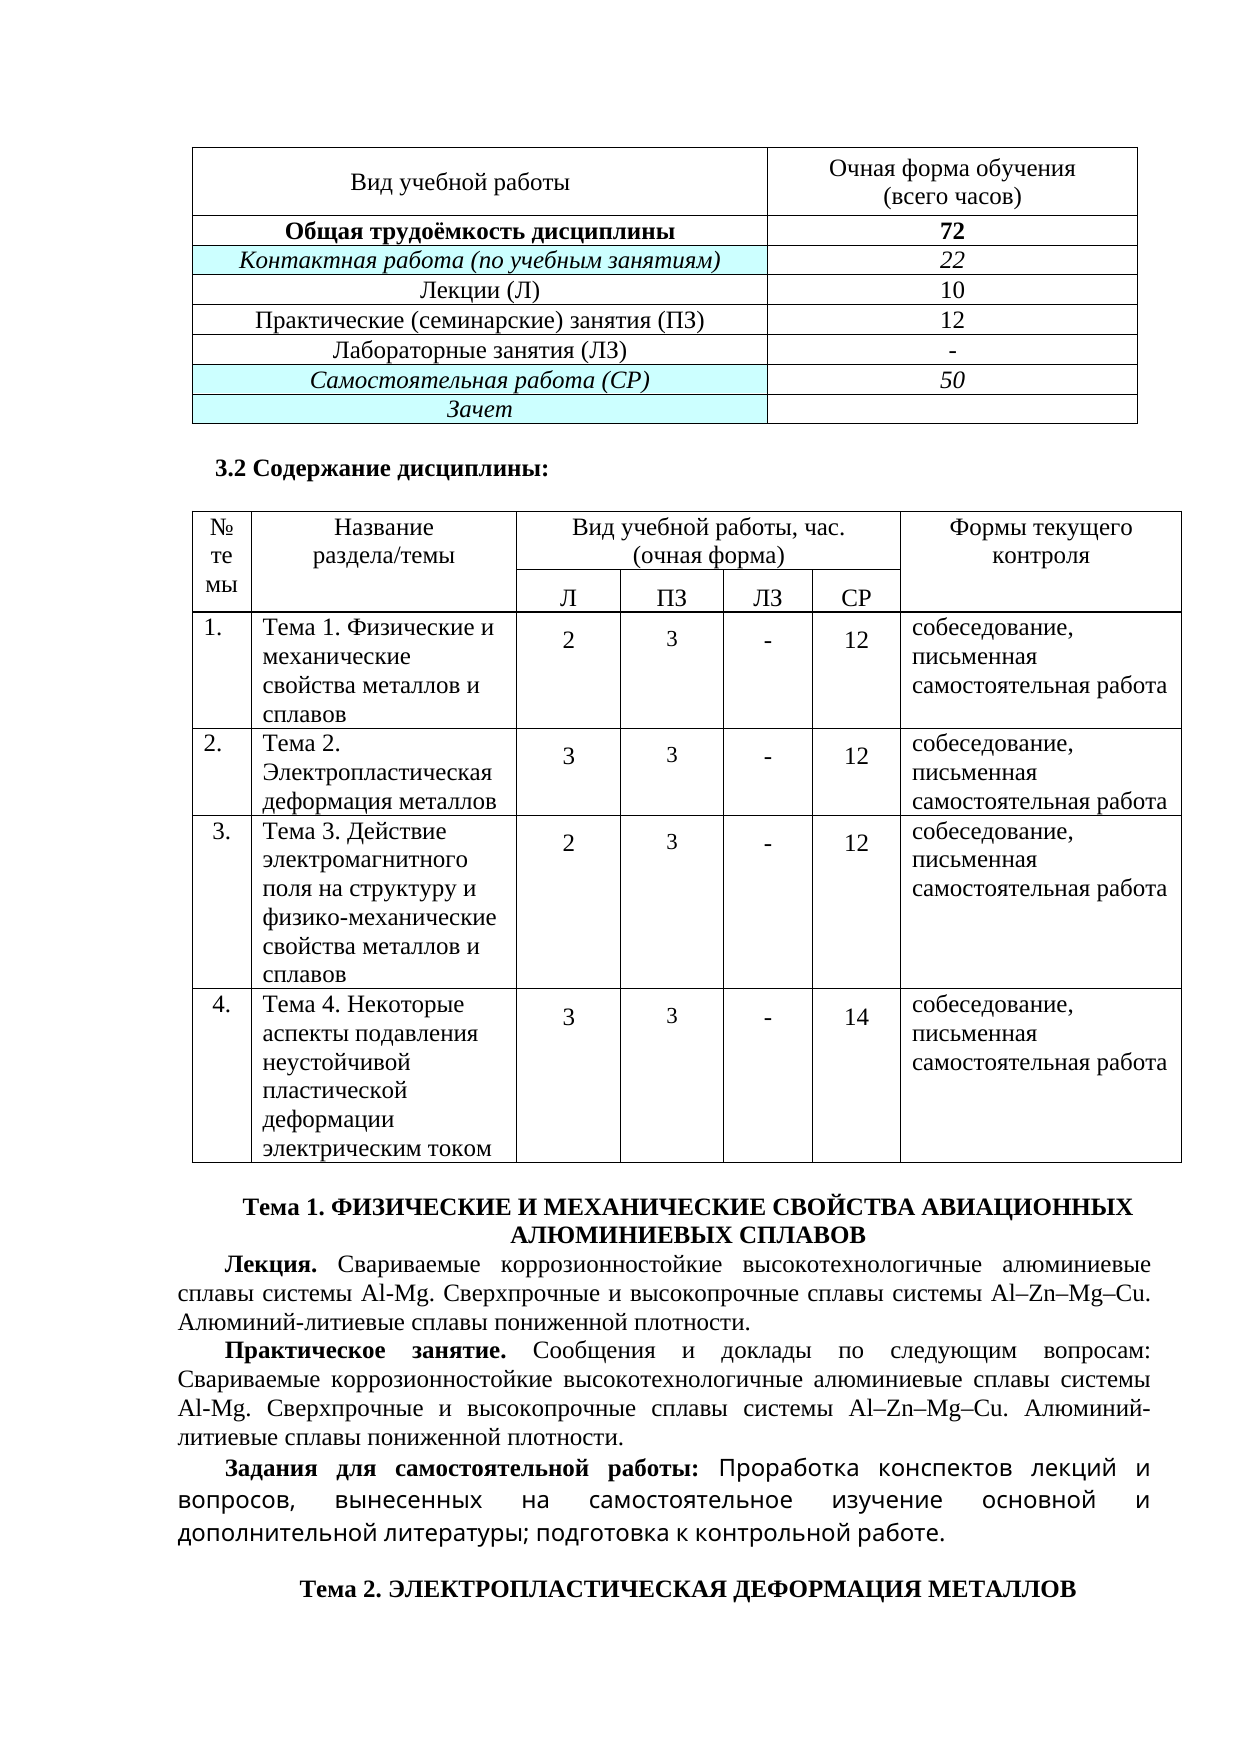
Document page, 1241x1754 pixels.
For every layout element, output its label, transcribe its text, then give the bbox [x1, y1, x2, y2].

table_cell [768, 395, 1137, 423]
table_cell 4. [193, 989, 251, 1162]
text Лекция. Свариваемые коррозионностойкие высокотехнологичные алюминиевые сплавы системы Al-Mg. Сверхпрочные и высокопрочные сплавы системы Al–Zn–Mg–Cu. Алюминий-литиевые сплавы пониженной плотности. [177, 1249, 1152, 1335]
table_cell 2. [193, 729, 251, 815]
table_header Очная форма обучения (всего часов) [768, 148, 1137, 215]
table_cell Общая трудоёмкость дисциплины [193, 216, 767, 244]
table_cell 3 [621, 729, 723, 815]
table_cell 14 [813, 989, 900, 1162]
table_cell 2 [517, 816, 620, 988]
table_cell 12 [768, 305, 1137, 334]
table_cell Самостоятельная работа (СР) [193, 365, 767, 393]
text Тема 2. ЭЛЕКТРОПЛАСТИЧЕСКАЯ ДЕФОРМАЦИЯ МЕТАЛЛОВ [177, 1574, 1152, 1603]
table_cell - [768, 335, 1137, 364]
table_cell 50 [768, 365, 1137, 393]
table_cell Лабораторные занятия (ЛЗ) [193, 335, 767, 364]
table_cell Контактная работа (по учебным занятиям) [193, 246, 767, 274]
table_cell ЛЗ [724, 570, 812, 611]
text Практическое занятие. Сообщения и доклады по следующим вопросам: Свариваемые коррозионностойкие высокотехнологичные алюминиевые сплавы системы Al-Mg. Сверхпрочные и высокопрочные сплавы системы Al–Zn–Mg–Cu. Алюминий-литиевые сплавы пониженной плотности. [177, 1335, 1152, 1450]
text Тема 1. ФИЗИЧЕСКИЕ И МЕХАНИЧЕСКИЕ СВОЙСТВА АВИАЦИОННЫХ [177, 1192, 1152, 1220]
table_cell - [724, 729, 812, 815]
table_cell 3 [621, 989, 723, 1162]
table_cell 3 [517, 729, 620, 815]
table_header Название раздела/темы [252, 512, 516, 611]
table_cell Практические (семинарские) занятия (ПЗ) [193, 305, 767, 334]
table_cell 72 [768, 216, 1137, 244]
table_cell 10 [768, 275, 1137, 304]
table_cell Тема 1. Физические и механические свойства металлов и сплавов [252, 613, 516, 727]
table_cell 12 [813, 729, 900, 815]
table_cell 3 [621, 816, 723, 988]
table_cell Зачет [193, 395, 767, 423]
table_cell - [724, 613, 812, 727]
table_cell Л [517, 570, 620, 611]
table_cell 1. [193, 613, 251, 727]
table_cell 22 [768, 246, 1137, 274]
table_header № темы [193, 512, 251, 611]
table_cell 3. [193, 816, 251, 988]
table_cell - [724, 989, 812, 1162]
table_cell ПЗ [621, 570, 723, 611]
text АЛЮМИНИЕВЫХ СПЛАВОВ [177, 1220, 1152, 1249]
table_cell 3 [517, 989, 620, 1162]
table_header Вид учебной работы [193, 148, 767, 215]
table_cell собеседование, письменная самостоятельная работа [901, 816, 1181, 988]
table_cell СР [813, 570, 900, 611]
table_cell Лекции (Л) [193, 275, 767, 304]
table_header Формы текущего контроля [901, 512, 1181, 611]
table_cell 2 [517, 613, 620, 727]
table_cell - [724, 816, 812, 988]
table_cell собеседование, письменная самостоятельная работа [901, 989, 1181, 1162]
table_cell 12 [813, 816, 900, 988]
table_cell Тема 2. Электропластическая деформация металлов [252, 729, 516, 815]
text 3.2 Содержание дисциплины: [177, 453, 1152, 482]
table_cell собеседование, письменная самостоятельная работа [901, 613, 1181, 727]
table_cell 3 [621, 613, 723, 727]
table_cell Тема 3. Действие электромагнитного поля на структуру и физико-механические свойства металлов и сплавов [252, 816, 516, 988]
table_cell 12 [813, 613, 900, 727]
table_header Вид учебной работы, час. (очная форма) [517, 512, 900, 569]
table_cell собеседование, письменная самостоятельная работа [901, 729, 1181, 815]
table_cell Тема 4. Некоторые аспекты подавления неустойчивой пластической деформации электрическим током [252, 989, 516, 1162]
